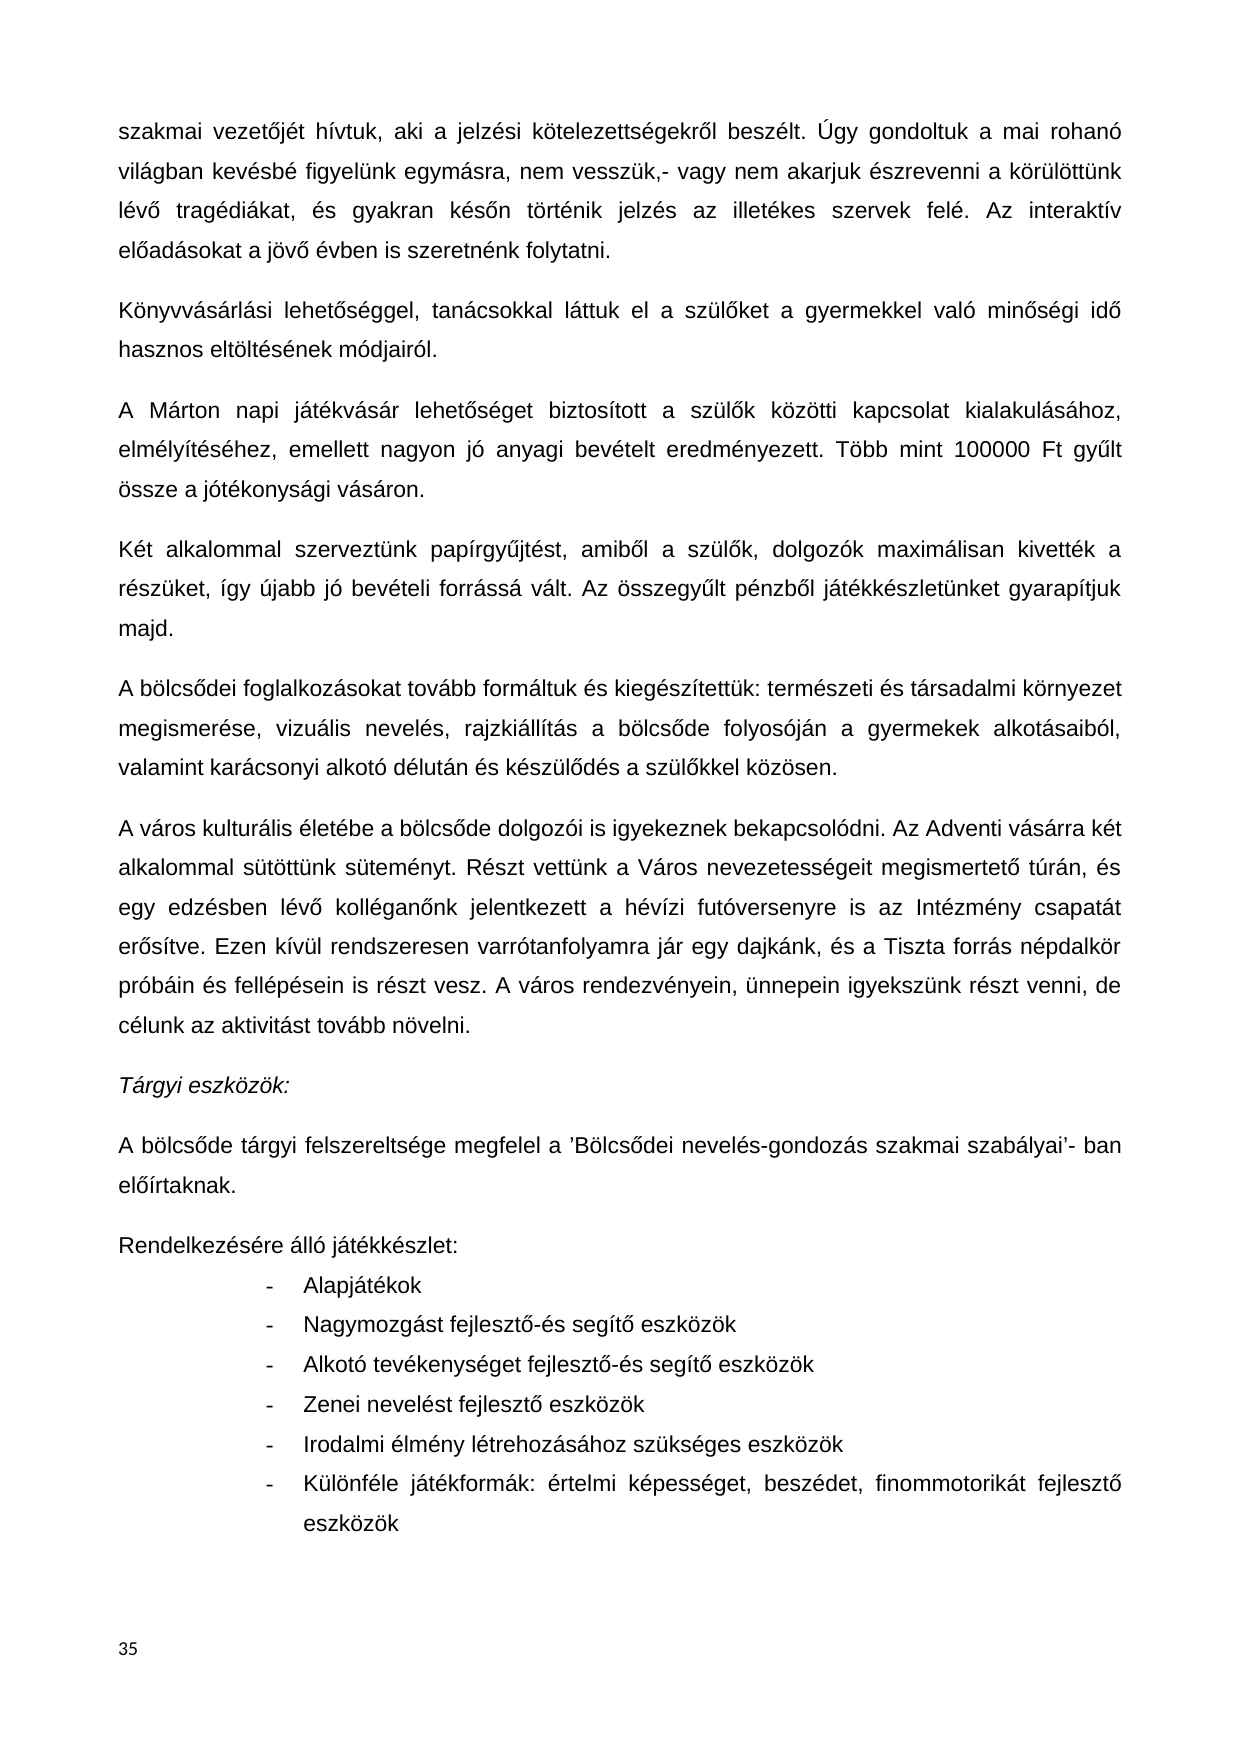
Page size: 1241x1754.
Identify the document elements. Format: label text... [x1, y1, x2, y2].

list Nagymozgást fejlesztő-és segítő eszközök [266, 1311, 1122, 1338]
list Irodalmi élmény létrehozásához szükséges eszközök [266, 1431, 1122, 1457]
text A város kulturális életébe a bölcsőde dolgozói is igyekeznek bekapcsolódni. Az Adventi vásárra két alkalommal sütöttünk süteményt. Részt vettünk a Város nevezetességeit megismertető túrán, és egy edzésben lévő kolléganőnk jelentkezett a hévízi futóversenyre is az Intézmény csapatát erősítve. Ezen kívül rendszeresen varrótanfolyamra jár egy dajkánk, és a Tiszta forrás népdalkör próbáin és fellépésein is részt vesz. A város rendezvényein, ünnepein igyekszünk részt venni, de célunk az aktivitást tovább növelni. [118, 814, 1122, 1038]
text A bölcsőde tárgyi felszereltsége megfelel a ’Bölcsődei nevelés-gondozás szakmai szabályai’- ban előírtaknak. [118, 1132, 1122, 1198]
text Tárgyi eszközök: [118, 1072, 1122, 1098]
list Alkotó tevékenységet fejlesztő-és segítő eszközök [266, 1351, 1122, 1378]
text A bölcsődei foglalkozásokat tovább formáltuk és kiegészítettük: természeti és társadalmi környezet megismerése, vizuális nevelés, rajzkiállítás a bölcsőde folyosóján a gyermekek alkotásaiból, valamint karácsonyi alkotó délután és készülődés a szülőkkel közösen. [118, 675, 1122, 781]
text A Márton napi játékvásár lehetőséget biztosított a szülők közötti kapcsolat kialakulásához, elmélyítéséhez, emellett nagyon jó anyagi bevételt eredményezett. Több mint 100000 Ft gyűlt össze a jótékonysági vásáron. [118, 397, 1122, 502]
list Különféle játékformák: értelmi képességet, beszédet, finommotorikát fejlesztő eszközök [266, 1470, 1122, 1536]
text Könyvvásárlási lehetőséggel, tanácsokkal láttuk el a szülőket a gyermekkel való minőségi idő hasznos eltöltésének módjairól. [118, 297, 1122, 363]
list Alapjátékok [266, 1272, 1122, 1298]
text Két alkalommal szerveztünk papírgyűjtést, amiből a szülők, dolgozók maximálisan kivették a részüket, így újabb jó bevételi forrássá vált. Az összegyűlt pénzből játékkészletünket gyarapítjuk majd. [118, 536, 1122, 641]
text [118, 118, 1122, 263]
text Rendelkezésére álló játékkészlet: [118, 1232, 1122, 1259]
list Zenei nevelést fejlesztő eszközök [266, 1391, 1122, 1417]
